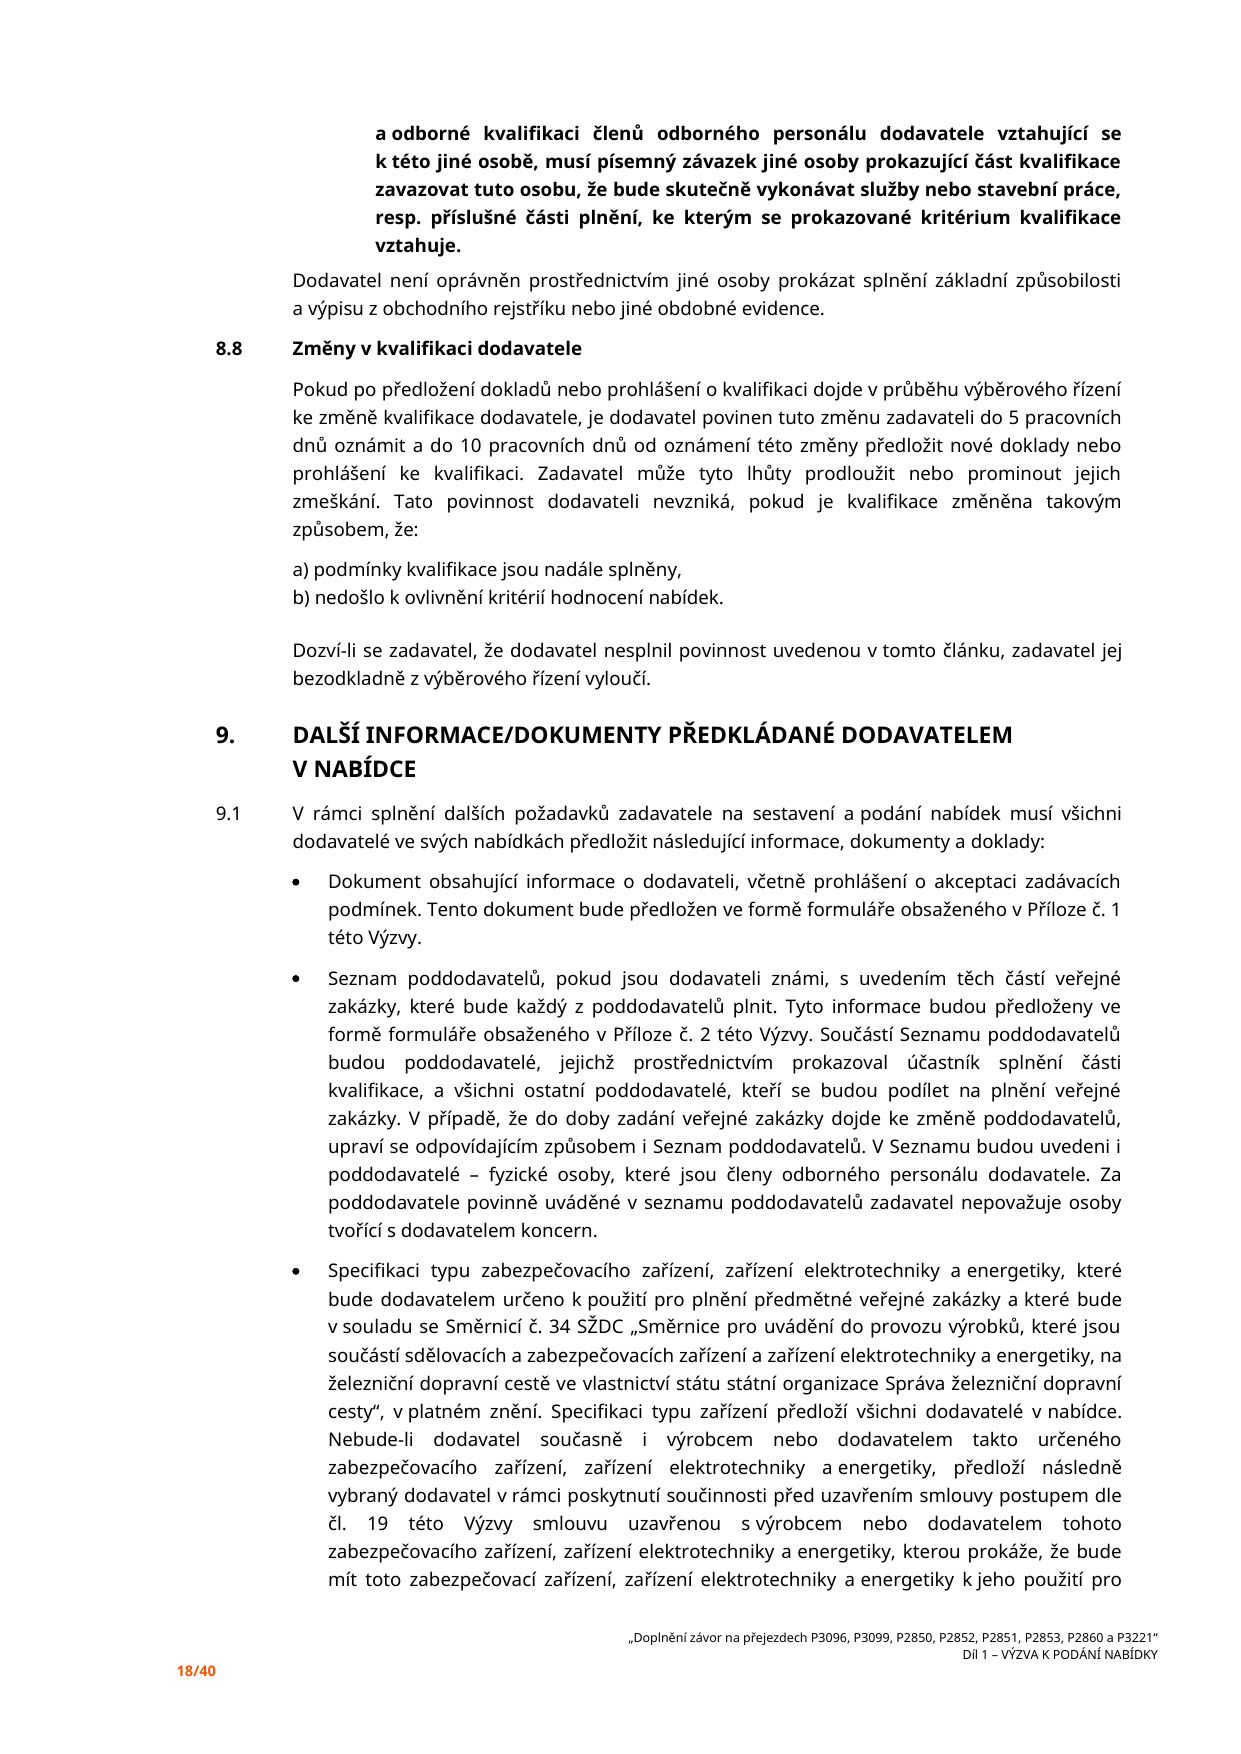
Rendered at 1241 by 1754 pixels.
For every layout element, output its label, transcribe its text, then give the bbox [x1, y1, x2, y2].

text a) podmínky kvalifikace jsou nadále splněny, [292, 557, 1122, 582]
text Změny v kvalifikaci dodavatele [216, 336, 1122, 361]
text V rámci splnění dalších požadavků zadavatele na sestavení a podání nabídek musí všichni dodavatelé ve svých nabídkách předložit následující informace, dokumenty a doklady: [216, 800, 1122, 853]
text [328, 121, 1122, 258]
text Pokud po předložení dokladů nebo prohlášení o kvalifikaci dojde v průběhu výběrového řízení ke změně kvalifikace dodavatele, je dodavatel povinen tuto změnu zadavateli do 5 pracovních dnů oznámit a do 10 pracovních dnů od oznámení této změny předložit nové doklady nebo prohlášení ke kvalifikaci. Zadavatel může tyto lhůty prodloužit nebo prominout jejich zmeškání. Tato povinnost dodavateli nevzniká, pokud je kvalifikace změněna takovým způsobem, že: [292, 376, 1122, 542]
text b) nedošlo k ovlivnění kritérií hodnocení nabídek. [292, 585, 1122, 610]
text Dozví-li se zadavatel, že dodavatel nesplnil povinnost uvedenou v tomto článku, zadavatel jej bezodkladně z výběrového řízení vyloučí. [292, 638, 1122, 691]
text Dokument obsahující informace o dodavateli, včetně prohlášení o akceptaci zadávacích podmínek. Tento dokument bude předložen ve formě formuláře obsaženého v Příloze č. 1 této Výzvy. [292, 868, 1122, 950]
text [292, 1258, 1122, 1592]
text Seznam poddodavatelů, pokud jsou dodavateli známi, s uvedením těch částí veřejné zakázky, které bude každý z poddodavatelů plnit. Tyto informace budou předloženy ve formě formuláře obsaženého v Příloze č. 2 této Výzvy. Součástí Seznamu poddodavatelů budou poddodavatelé, jejichž prostřednictvím prokazoval účastník splnění části kvalifikace, a všichni ostatní poddodavatelé, kteří se budou podílet na plnění veřejné zakázky. V případě, že do doby zadání veřejné zakázky dojde ke změně poddodavatelů, upraví se odpovídajícím způsobem i Seznam poddodavatelů. V Seznamu budou uvedeni i poddodavatelé – fyzické osoby, které jsou členy odborného personálu dodavatele. Za poddodavatele povinně uváděné v seznamu poddodavatelů zadavatel nepovažuje osoby tvořící s dodavatelem koncern. [292, 965, 1122, 1243]
text DALŠÍ INFORMACE/DOKUMENTY PŘEDKLÁDANÉ DODAVATELEM V NABÍDCE [216, 719, 1122, 784]
text Dodavatel není oprávněn prostřednictvím jiné osoby prokázat splnění základní způsobilosti a výpisu z obchodního rejstříku nebo jiné obdobné evidence. [292, 267, 1122, 321]
